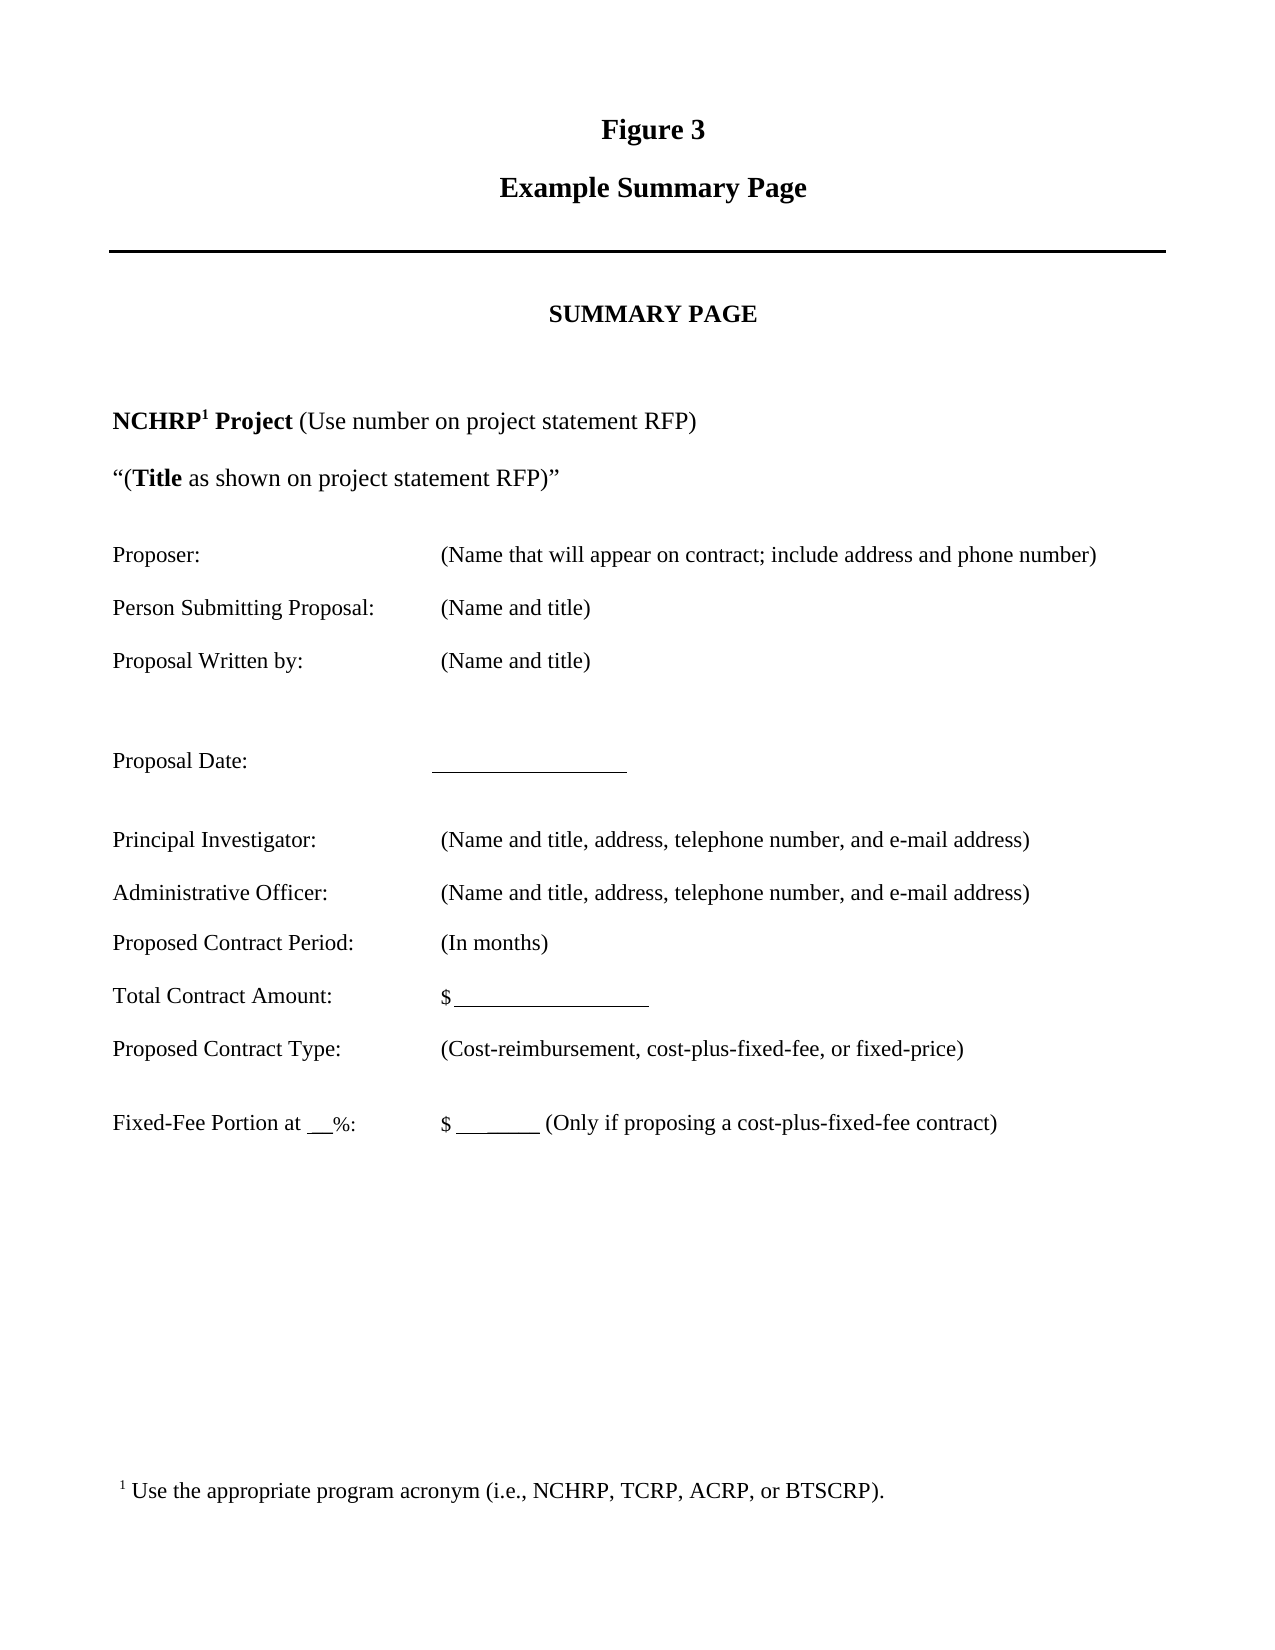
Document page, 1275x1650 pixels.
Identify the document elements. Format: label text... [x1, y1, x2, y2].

text Total Contract Amount: $ [112, 982, 1162, 1009]
text Proposal Date: [112, 747, 1162, 773]
text NCHRP1 Project (Use number on project statement RFP) [112, 406, 1162, 434]
text Example Summary Page [112, 171, 1194, 204]
text Proposal Written by: (Name and title) [112, 647, 1162, 673]
text Proposed Contract Type: (Cost-reimbursement, cost-plus-fixed-fee, or fixed-price) [112, 1035, 1162, 1062]
text Proposed Contract Period: (In months) [112, 929, 1162, 955]
text Proposer: (Name that will appear on contract; include address and phone number) [112, 542, 1162, 568]
text SUMMARY PAGE [112, 299, 1194, 327]
text Administrative Officer: (Name and title, address, telephone number, and e-mail address) [112, 879, 1162, 905]
text Person Submitting Proposal: (Name and title) [112, 594, 1162, 621]
text “(Title as shown on project statement RFP)” [112, 463, 1162, 492]
text 1 Use the appropriate program acronym (i.e., NCHRP, TCRP, ACRP, or BTSCRP). [112, 1477, 1162, 1503]
text Fixed-Fee Portion at __%: $ _____ (Only if proposing a cost-plus-fixed-fee contract) [112, 1109, 1162, 1136]
text Figure 3 [112, 112, 1194, 146]
text Principal Investigator: (Name and title, address, telephone number, and e-mail address) [112, 826, 1162, 852]
